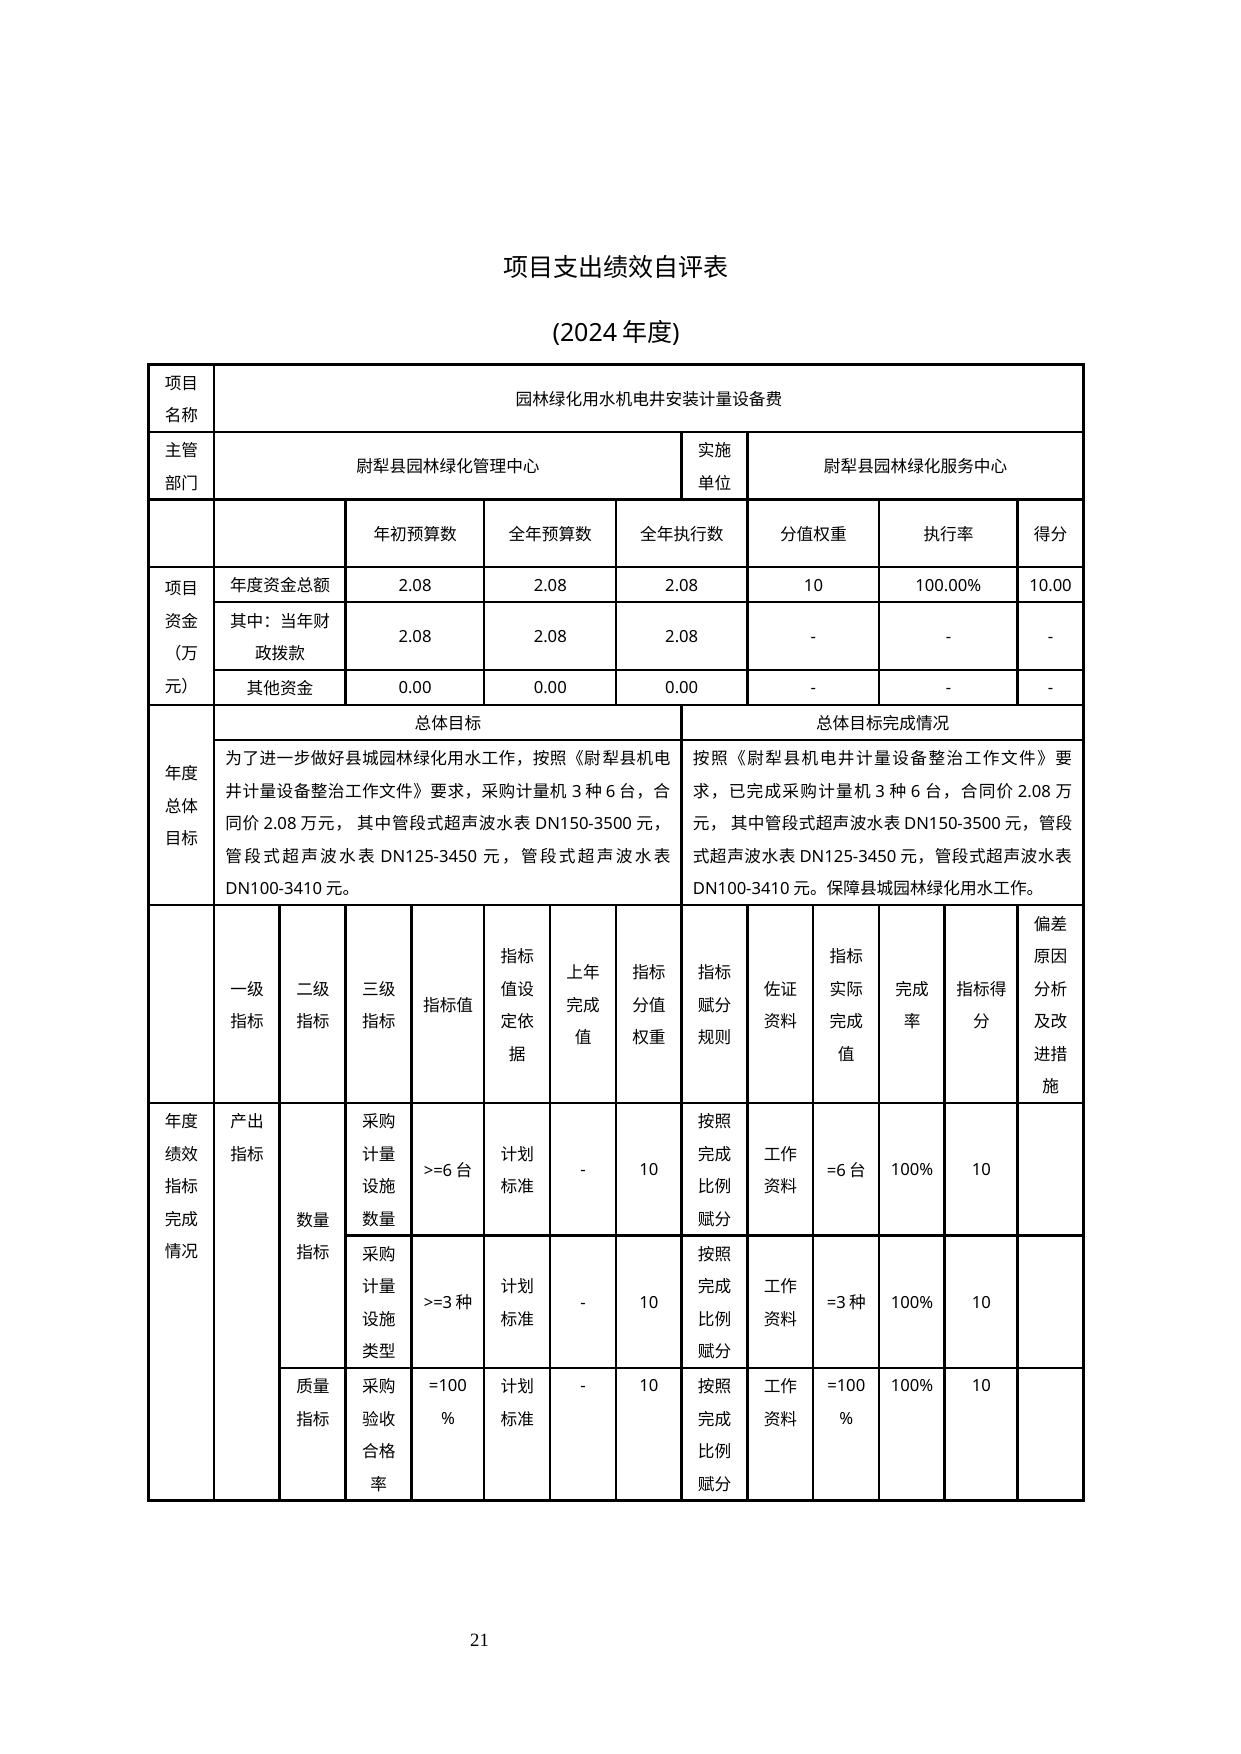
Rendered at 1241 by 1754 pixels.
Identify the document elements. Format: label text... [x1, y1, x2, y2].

table_cell 计划标准 [485, 1104, 549, 1234]
table_cell [215, 501, 344, 566]
table_cell 偏差原因分析及改进措施 [1019, 906, 1082, 1101]
table_cell - [749, 671, 878, 703]
table_cell 总体目标 [215, 706, 680, 739]
table_cell 按照完成比例赋分 [683, 1237, 746, 1367]
table_cell 项目名称 [150, 366, 213, 431]
table_cell 0.00 [347, 671, 483, 703]
table_cell 计划标准 [485, 1369, 549, 1499]
table_cell - [1019, 603, 1082, 668]
table_cell 年度绩效指标完成情况 [150, 1104, 213, 1499]
table_cell 实施单位 [683, 433, 746, 498]
table_cell 10 [749, 568, 878, 601]
table_cell 指标实际完成值 [814, 906, 878, 1101]
table_cell 10 [946, 1237, 1016, 1367]
table_cell 数量指标 [281, 1104, 344, 1367]
table_cell 全年预算数 [485, 501, 615, 566]
table_cell 10 [946, 1369, 1016, 1499]
table_cell [1019, 1369, 1082, 1499]
table_cell 10 [617, 1369, 680, 1499]
table_cell =6台 [814, 1104, 878, 1234]
table_cell - [749, 603, 878, 668]
table_cell 为了进一步做好县城园林绿化用水工作，按照《尉犁县机电井计量设备整治工作文件》要求，采购计量机3种6台，合同价2.08万元， 其中管段式超声波水表DN150-3500元，管段式超声波水表DN125-3450元，管段式超声波水表DN100-3410元。 [215, 741, 680, 904]
table_cell 采购计量设施类型 [347, 1237, 410, 1367]
table_cell - [551, 1369, 615, 1499]
table_cell 尉犁县园林绿化管理中心 [215, 433, 680, 498]
table_cell 2.08 [617, 603, 746, 668]
table_cell 2.08 [485, 568, 615, 601]
table_cell 按照《尉犁县机电井计量设备整治工作文件》要求，已完成采购计量机3种6台，合同价2.08万元， 其中管段式超声波水表DN150-3500元，管段式超声波水表DN125-3450元，管段式超声波水表DN100-3410元。保障县城园林绿化用水工作。 [683, 741, 1082, 904]
table_cell 2.08 [485, 603, 615, 668]
table_cell 计划标准 [485, 1237, 549, 1367]
table_cell 10 [617, 1104, 680, 1234]
table_cell 10.00 [1019, 568, 1082, 601]
table_header 项目支出绩效自评表 [148, 233, 1083, 298]
table_cell 100% [880, 1237, 943, 1367]
table_cell 其中：当年财政拨款 [215, 603, 344, 668]
table_cell =3种 [814, 1237, 878, 1367]
table_cell 指标值 [413, 906, 483, 1101]
table_cell 主管部门 [150, 433, 213, 498]
table_cell 完成率 [880, 906, 943, 1101]
table_cell - [880, 671, 1016, 703]
table_cell 年度总体目标 [150, 706, 213, 904]
table_cell 园林绿化用水机电井安装计量设备费 [215, 366, 1082, 431]
table_cell [1019, 1237, 1082, 1367]
table_cell 100% [880, 1104, 943, 1234]
table_cell 一级指标 [215, 906, 278, 1101]
table_cell 全年执行数 [617, 501, 746, 566]
table_cell 工作资料 [749, 1369, 812, 1499]
table_cell 质量指标 [281, 1369, 344, 1499]
table_cell 二级指标 [281, 906, 344, 1101]
table_cell 100% [880, 1369, 943, 1499]
table_cell 采购计量设施数量 [347, 1104, 410, 1234]
table_cell - [551, 1104, 615, 1234]
table_cell (2024年度) [148, 298, 1083, 363]
table_cell 按照完成比例赋分 [683, 1369, 746, 1499]
table_cell [150, 906, 213, 1101]
table_cell 总体目标完成情况 [683, 706, 1082, 739]
table_cell 10 [617, 1237, 680, 1367]
table_cell 分值权重 [749, 501, 878, 566]
table_cell 指标值设定依据 [485, 906, 549, 1101]
table_cell 100.00% [880, 568, 1016, 601]
table_cell 产出指标 [215, 1104, 278, 1499]
table_cell [150, 501, 213, 566]
table_cell >=6台 [413, 1104, 483, 1234]
table_cell - [551, 1237, 615, 1367]
table_cell 得分 [1019, 501, 1082, 566]
table_cell 工作资料 [749, 1237, 812, 1367]
table_cell 10 [946, 1104, 1016, 1234]
table_cell 指标得分 [946, 906, 1016, 1101]
table_cell 三级指标 [347, 906, 410, 1101]
table_cell 执行率 [880, 501, 1016, 566]
table_cell 尉犁县园林绿化服务中心 [749, 433, 1082, 498]
table_cell 指标赋分规则 [683, 906, 746, 1101]
table_cell 按照完成比例赋分 [683, 1104, 746, 1234]
table_cell =100% [413, 1369, 483, 1499]
table_cell 工作资料 [749, 1104, 812, 1234]
table_cell - [1019, 671, 1082, 703]
table_cell 年初预算数 [347, 501, 483, 566]
table_cell =100% [814, 1369, 878, 1499]
table_cell - [880, 603, 1016, 668]
table_cell 2.08 [617, 568, 746, 601]
table_cell 0.00 [617, 671, 746, 703]
table_cell >=3种 [413, 1237, 483, 1367]
table_cell 其他资金 [215, 671, 344, 703]
table_cell 佐证资料 [749, 906, 812, 1101]
table_cell 年度资金总额 [215, 568, 344, 601]
table_cell 采购验收合格率 [347, 1369, 410, 1499]
table_cell 2.08 [347, 603, 483, 668]
table_cell 0.00 [485, 671, 615, 703]
table_cell [1019, 1104, 1082, 1234]
table_cell 2.08 [347, 568, 483, 601]
table_cell 指标分值权重 [617, 906, 680, 1101]
table_cell 上年完成值 [551, 906, 615, 1101]
table_cell 项目资金 （万元） [150, 568, 213, 703]
